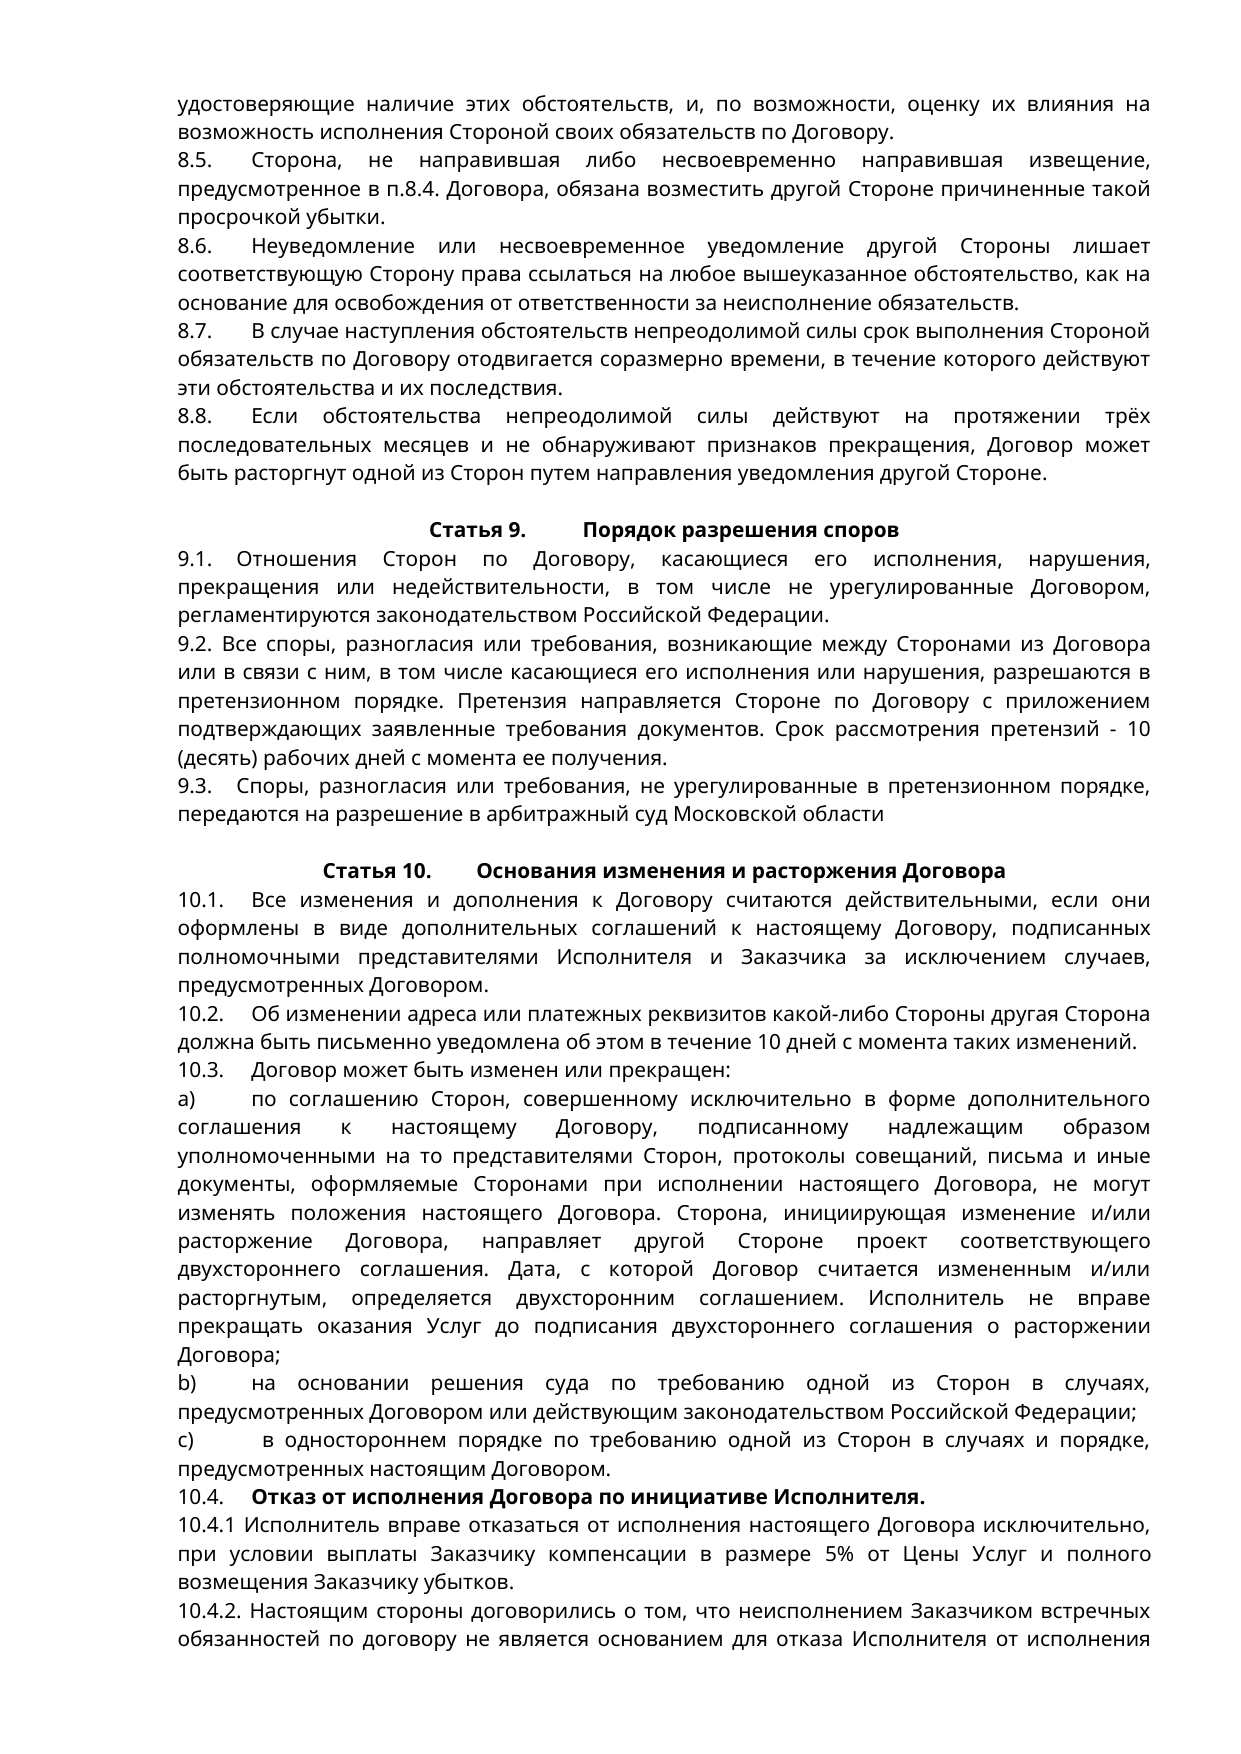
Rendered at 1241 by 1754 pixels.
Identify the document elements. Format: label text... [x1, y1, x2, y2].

subtitle В случае наступления обстоятельств непреодолимой силы срок выполнения Стороной обязательств по Договору отодвигается соразмерно времени, в течение которого действуют эти обстоятельства и их последствия. [177, 316, 1152, 401]
subtitle Порядок разрешения споров [177, 515, 1152, 544]
list Споры, разногласия или требования, не урегулированные в претензионном порядке, передаются на разрешение в арбитражный суд Московской области [177, 771, 1152, 828]
subtitle Если обстоятельства непреодолимой силы действуют на протяжении трёх последовательных месяцев и не обнаруживают признаков прекращения, Договор может быть расторгнут одной из Сторон путем направления уведомления другой Стороне. [177, 401, 1152, 487]
list Отношения Сторон по Договору, касающиеся его исполнения, нарушения, прекращения или недействительности, в том числе не урегулированные Договором, регламентируются законодательством Российской Федерации. [177, 544, 1152, 629]
list в одностороннем порядке по требованию одной из Сторон в случаях и порядке, предусмотренных настоящим Договором. [177, 1425, 1152, 1482]
list Отказ от исполнения Договора по инициативе Исполнителя. [177, 1482, 1152, 1511]
subtitle Основания изменения и расторжения Договора [177, 856, 1152, 885]
text 10.4.1 Исполнитель вправе отказаться от исполнения настоящего Договора исключительно, при условии выплаты Заказчику компенсации в размере 5% от Цены Услуг и полного возмещения Заказчику убытков. [177, 1511, 1152, 1596]
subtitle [177, 89, 1152, 146]
list Все изменения и дополнения к Договору считаются действительными, если они оформлены в виде дополнительных соглашений к настоящему Договору, подписанных полномочными представителями Исполнителя и Заказчика за исключением случаев, предусмотренных Договором. [177, 885, 1152, 999]
list Договор может быть изменен или прекращен: [177, 1056, 1152, 1084]
subtitle Сторона, не направившая либо несвоевременно направившая извещение, предусмотренное в п.8.4. Договора, обязана возместить другой Стороне причиненные такой просрочкой убытки. [177, 146, 1152, 231]
list Все споры, разногласия или требования, возникающие между Сторонами из Договора или в связи с ним, в том числе касающиеся его исполнения или нарушения, разрешаются в претензионном порядке. Претензия направляется Стороне по Договору с приложением подтверждающих заявленные требования документов. Срок рассмотрения претензий - 10 (десять) рабочих дней с момента ее получения. [177, 629, 1152, 771]
list по соглашению Сторон, совершенному исключительно в форме дополнительного соглашения к настоящему Договору, подписанному надлежащим образом уполномоченными на то представителями Сторон, протоколы совещаний, письма и иные документы, оформляемые Сторонами при исполнении настоящего Договора, не могут изменять положения настоящего Договора. Сторона, инициирующая изменение и/или расторжение Договора, направляет другой Стороне проект соответствующего двухстороннего соглашения. Дата, с которой Договор считается измененным и/или расторгнутым, определяется двухсторонним соглашением. Исполнитель не вправе прекращать оказания Услуг до подписания двухстороннего соглашения о расторжении Договора; [177, 1084, 1152, 1368]
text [177, 1596, 1152, 1653]
subtitle Неуведомление или несвоевременное уведомление другой Стороны лишает соответствующую Сторону права ссылаться на любое вышеуказанное обстоятельство, как на основание для освобождения от ответственности за неисполнение обязательств. [177, 231, 1152, 316]
list Об изменении адреса или платежных реквизитов какой-либо Стороны другая Сторона должна быть письменно уведомлена об этом в течение 10 дней с момента таких изменений. [177, 999, 1152, 1056]
list на основании решения суда по требованию одной из Сторон в случаях, предусмотренных Договором или действующим законодательством Российской Федерации; [177, 1368, 1152, 1425]
